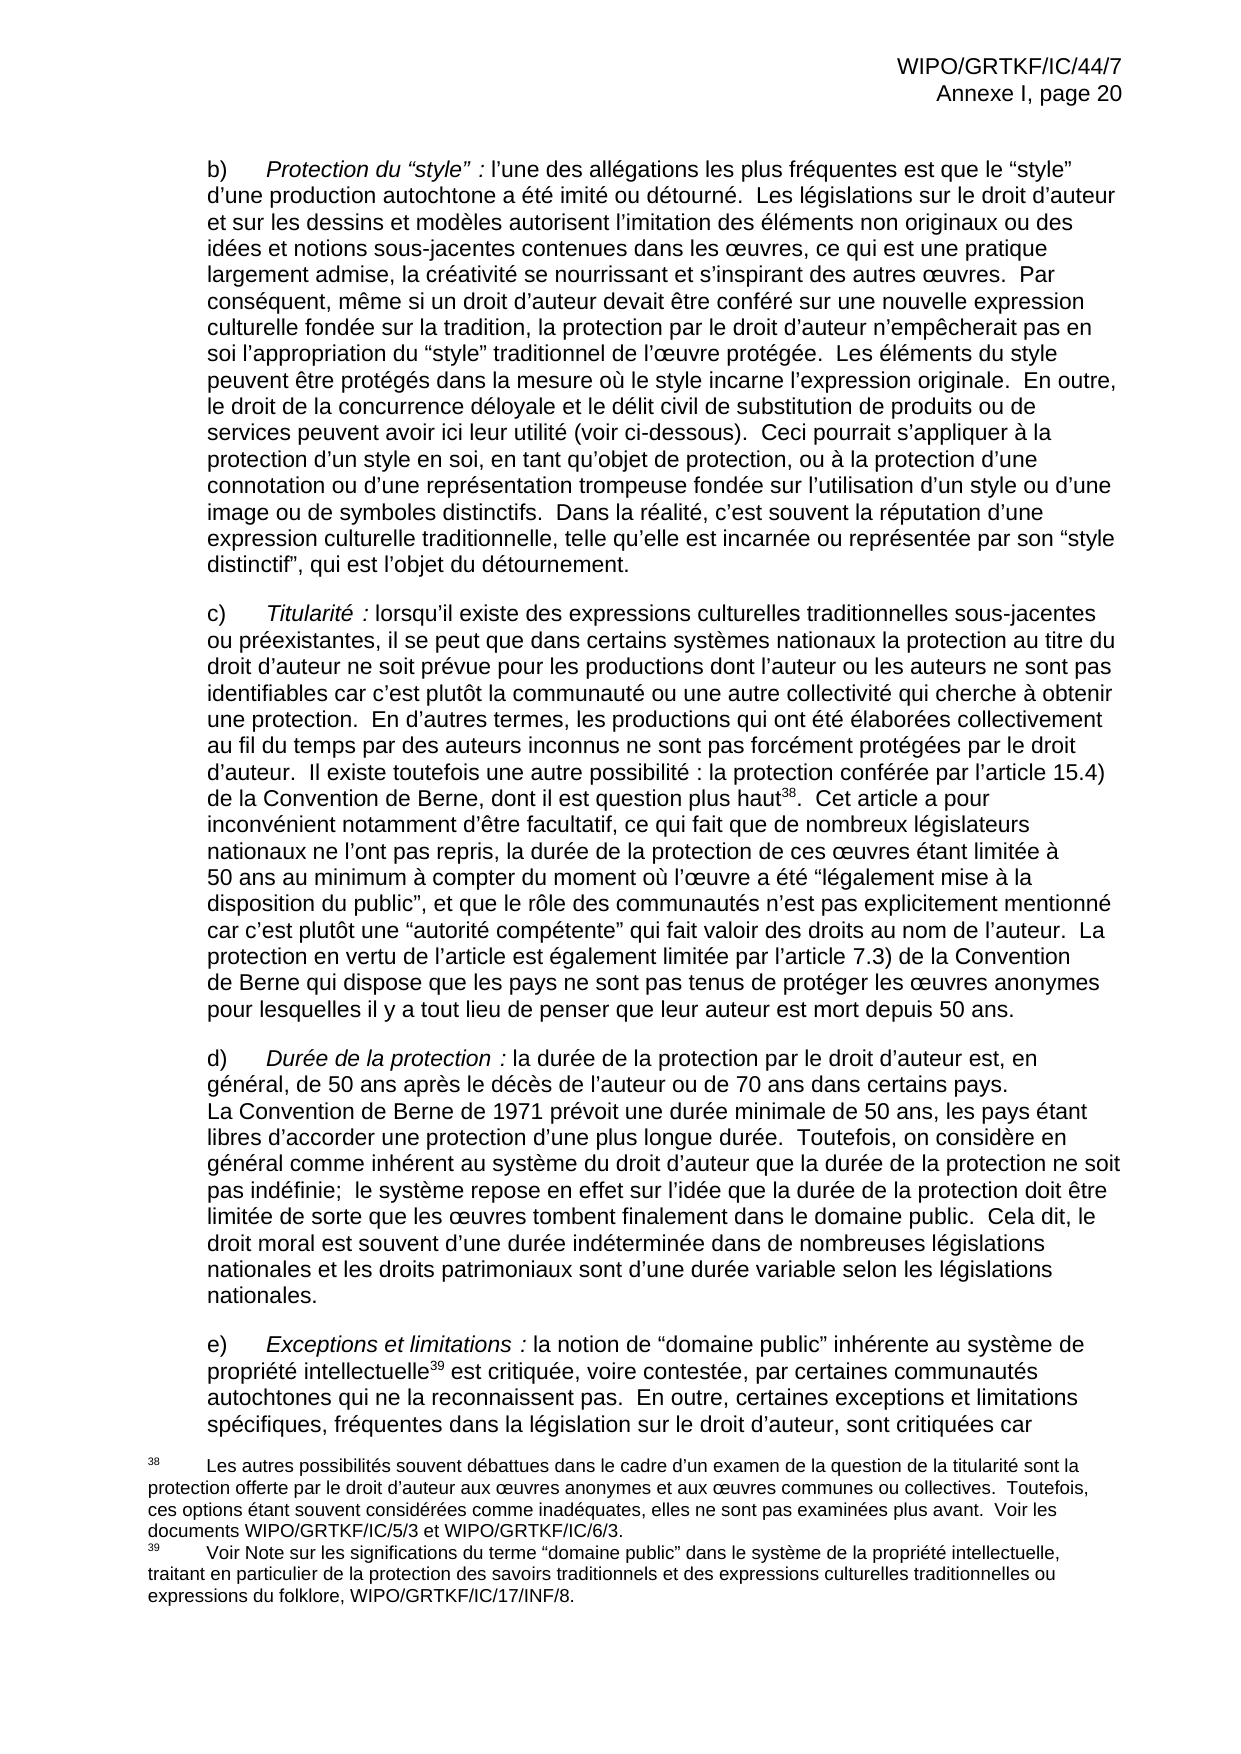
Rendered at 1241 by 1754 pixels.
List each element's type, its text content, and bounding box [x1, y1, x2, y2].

list Titularité : lorsqu’il existe des expressions culturelles traditionnelles sous-jacentes ou préexistantes, il se peut que dans certains systèmes nationaux la protection au titre du droit d’auteur ne soit prévue pour les productions dont l’auteur ou les auteurs ne sont pas identifiables car c’est plutôt la communauté ou une autre collectivité qui cherche à obtenir une protection. En d’autres termes, les productions qui ont été élaborées collectivement au fil du temps par des auteurs inconnus ne sont pas forcément protégées par le droit d’auteur. Il existe toutefois une autre possibilité : la protection conférée par l’article 15.4) de la Convention de Berne, dont il est question plus haut. Cet article a pour inconvénient notamment d’être facultatif, ce qui fait que de nombreux législateurs nationaux ne l’ont pas repris, la durée de la protection de ces œuvres étant limitée à 50 ans au minimum à compter du moment où l’œuvre a été “légalement mise à la disposition du public”, et que le rôle des communautés n’est pas explicitement mentionné car c’est plutôt une “autorité compétente” qui fait valoir des droits au nom de l’auteur. La protection en vertu de l’article est également limitée par l’article 7.3) de la Convention de Berne qui dispose que les pays ne sont pas tenus de protéger les œuvres anonymes pour lesquelles il y a tout lieu de penser que leur auteur est mort depuis 50 ans. [207, 600, 1122, 1022]
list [207, 1331, 1122, 1437]
list Durée de la protection : la durée de la protection par le droit d’auteur est, en général, de 50 ans après le décès de l’auteur ou de 70 ans dans certains pays. La Convention de Berne de 1971 prévoit une durée minimale de 50 ans, les pays étant libres d’accorder une protection d’une plus longue durée. Toutefois, on considère en général comme inhérent au système du droit d’auteur que la durée de la protection ne soit pas indéfinie; le système repose en effet sur l’idée que la durée de la protection doit être limitée de sorte que les œuvres tombent finalement dans le domaine public. Cela dit, le droit moral est souvent d’une durée indéterminée dans de nombreuses législations nationales et les droits patrimoniaux sont d’une durée variable selon les législations nationales. [207, 1045, 1122, 1308]
list Protection du “style” : l’une des allégations les plus fréquentes est que le “style” d’une production autochtone a été imité ou détourné. Les législations sur le droit d’auteur et sur les dessins et modèles autorisent l’imitation des éléments non originaux ou des idées et notions sous-jacentes contenues dans les œuvres, ce qui est une pratique largement admise, la créativité se nourrissant et s’inspirant des autres œuvres. Par conséquent, même si un droit d’auteur devait être conféré sur une nouvelle expression culturelle fondée sur la tradition, la protection par le droit d’auteur n’empêcherait pas en soi l’appropriation du “style” traditionnel de l’œuvre protégée. Les éléments du style peuvent être protégés dans la mesure où le style incarne l’expression originale. En outre, le droit de la concurrence déloyale et le délit civil de substitution de produits ou de services peuvent avoir ici leur utilité (voir ci-dessous). Ceci pourrait s’appliquer à la protection d’un style en soi, en tant qu’objet de protection, ou à la protection d’une connotation ou d’une représentation trompeuse fondée sur l’utilisation d’un style ou d’une image ou de symboles distinctifs. Dans la réalité, c’est souvent la réputation d’une expression culturelle traditionnelle, telle qu’elle est incarnée ou représentée par son “style distinctif”, qui est l’objet du détournement. [207, 156, 1122, 577]
